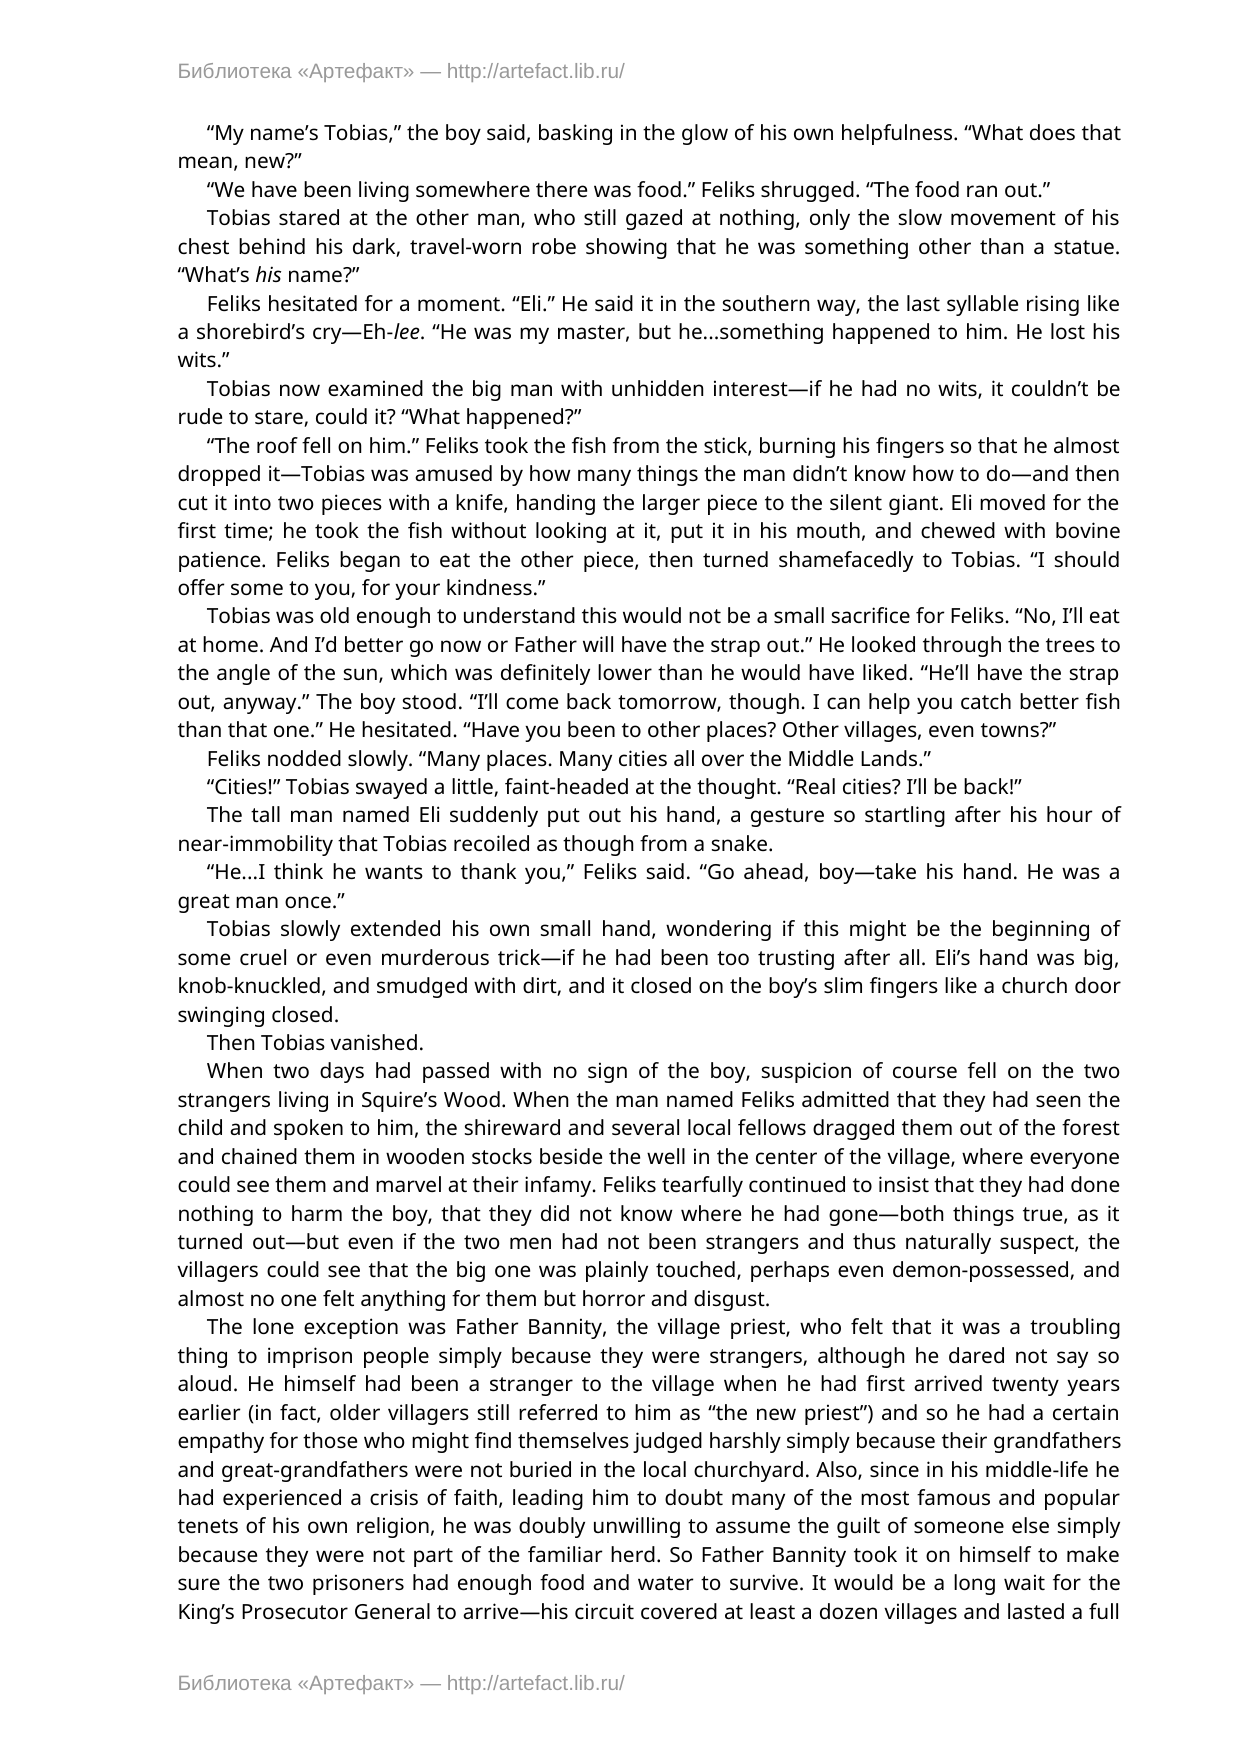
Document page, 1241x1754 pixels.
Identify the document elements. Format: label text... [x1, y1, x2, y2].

text Tobias was old enough to understand this would not be a small sacrifice for Feliks. “No, I’ll eat at home. And I’d better go now or Father will have the strap out.” He looked through the trees to the angle of the sun, which was definitely lower than he would have liked. “He’ll have the strap out, anyway.” The boy stood. “I’ll come back tomorrow, though. I can help you catch better fish than that one.” He hesitated. “Have you been to other places? Other villages, even towns?” [177, 602, 1122, 744]
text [177, 1312, 1122, 1625]
text Feliks nodded slowly. “Many places. Many cities all over the Middle Lands.” [177, 744, 1122, 772]
text “We have been living somewhere there was food.” Feliks shrugged. “The food ran out.” [177, 175, 1122, 203]
text “Cities!” Tobias swayed a little, faint-headed at the thought. “Real cities? I’ll be back!” [177, 772, 1122, 801]
text Then Tobias vanished. [177, 1028, 1122, 1057]
text “He...I think he wants to thank you,” Feliks said. “Go ahead, boy—take his hand. He was a great man once.” [177, 857, 1122, 914]
text The tall man named Eli suddenly put out his hand, a gesture so startling after his hour of near-immobility that Tobias recoiled as though from a snake. [177, 801, 1122, 857]
text Tobias stared at the other man, who still gazed at nothing, only the slow movement of his chest behind his dark, travel-worn robe showing that he was something other than a statue. “What’s his name?” [177, 203, 1122, 289]
text Feliks hesitated for a moment. “Eli.” He said it in the southern way, the last syllable rising like a shorebird’s cry—Eh-lee. “He was my master, but he...something happened to him. He lost his wits.” [177, 289, 1122, 374]
text “My name’s Tobias,” the boy said, basking in the glow of his own helpfulness. “What does that mean, new?” [177, 118, 1122, 175]
text Tobias now examined the big man with unhidden interest—if he had no wits, it couldn’t be rude to stare, could it? “What happened?” [177, 374, 1122, 431]
text “The roof fell on him.” Feliks took the fish from the stick, burning his fingers so that he almost dropped it—Tobias was amused by how many things the man didn’t know how to do—and then cut it into two pieces with a knife, handing the larger piece to the silent giant. Eli moved for the first time; he took the fish without looking at it, put it in his mouth, and chewed with bovine patience. Feliks began to eat the other piece, then turned shamefacedly to Tobias. “I should offer some to you, for your kindness.” [177, 431, 1122, 602]
text When two days had passed with no sign of the boy, suspicion of course fell on the two strangers living in Squire’s Wood. When the man named Feliks admitted that they had seen the child and spoken to him, the shireward and several local fellows dragged them out of the forest and chained them in wooden stocks beside the well in the center of the village, where everyone could see them and marvel at their infamy. Feliks tearfully continued to insist that they had done nothing to harm the boy, that they did not know where he had gone—both things true, as it turned out—but even if the two men had not been strangers and thus naturally suspect, the villagers could see that the big one was plainly touched, perhaps even demon-possessed, and almost no one felt anything for them but horror and disgust. [177, 1057, 1122, 1312]
text Tobias slowly extended his own small hand, wondering if this might be the beginning of some cruel or even murderous trick—if he had been too trusting after all. Eli’s hand was big, knob-knuckled, and smudged with dirt, and it closed on the boy’s slim fingers like a church door swinging closed. [177, 914, 1122, 1028]
